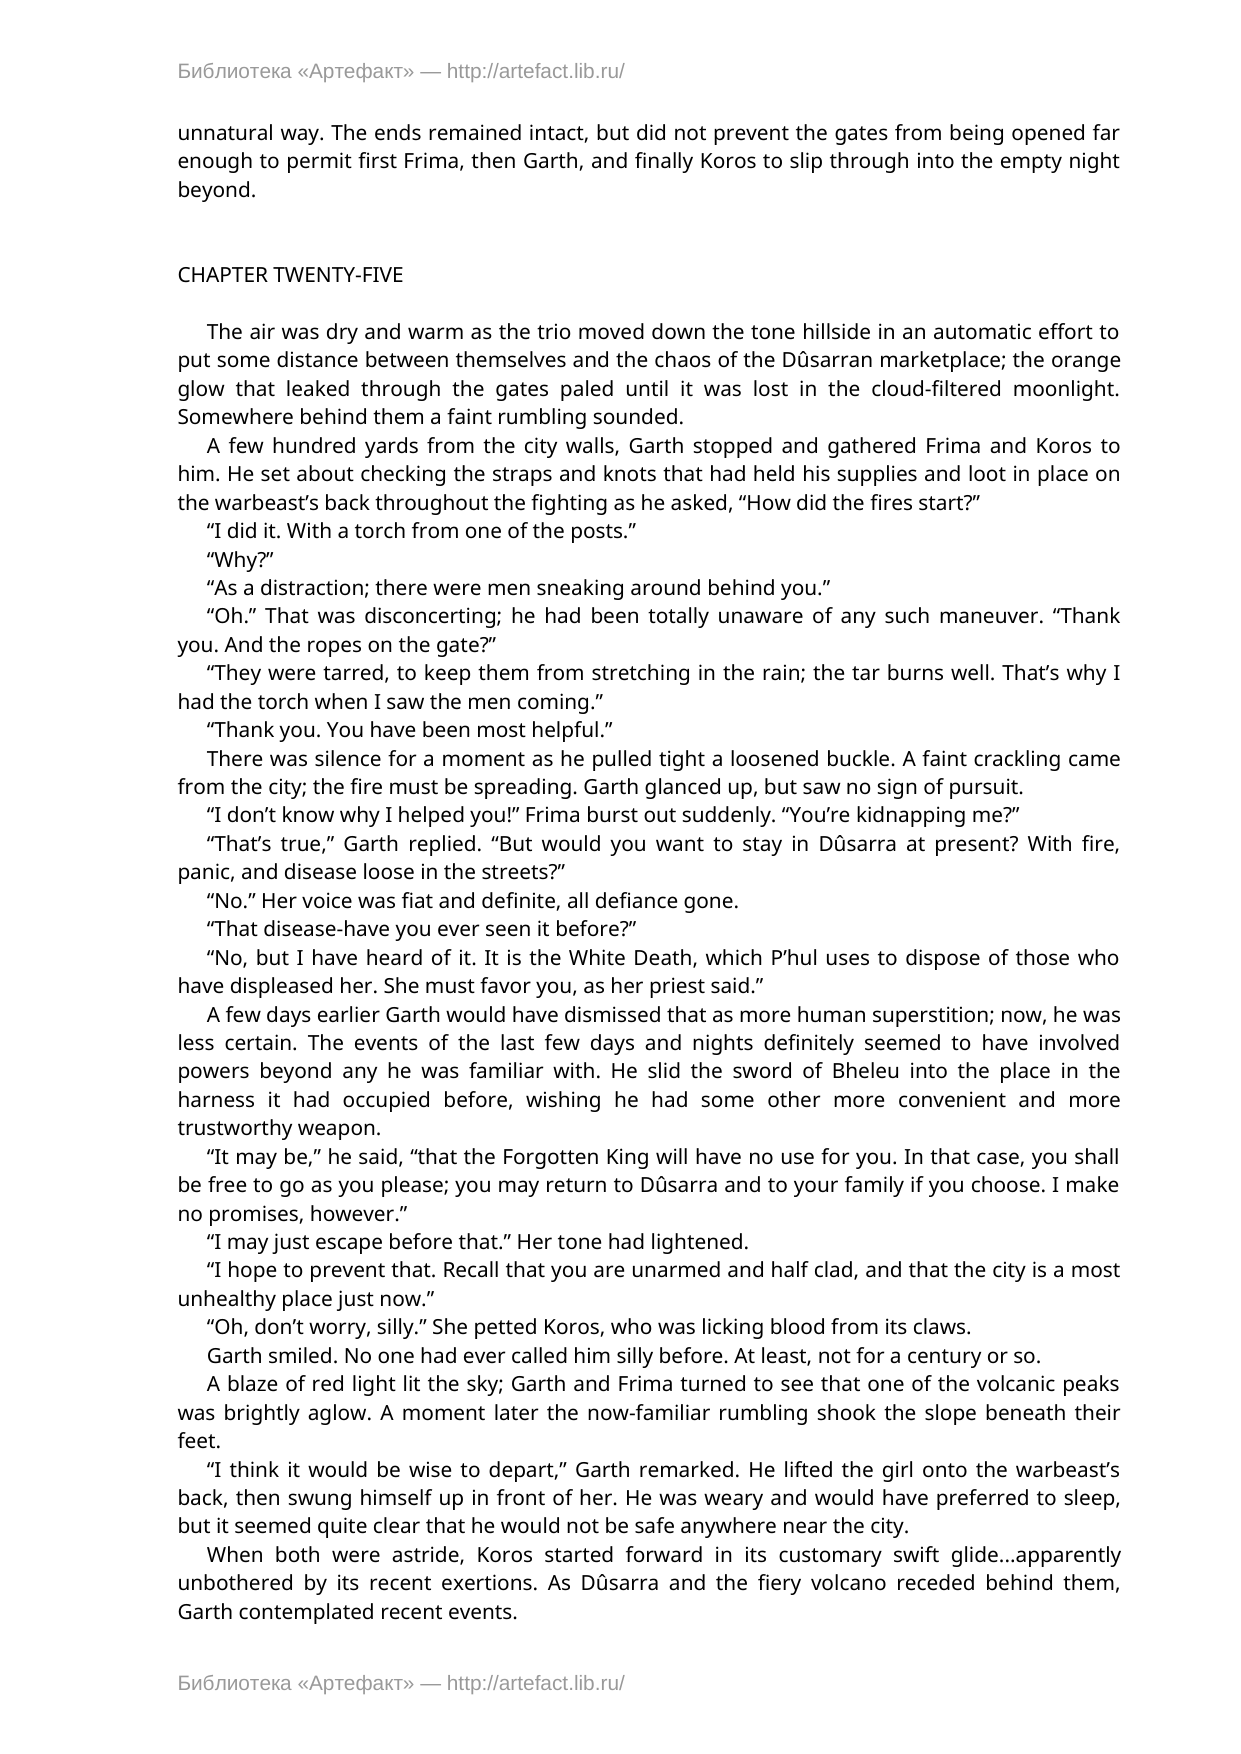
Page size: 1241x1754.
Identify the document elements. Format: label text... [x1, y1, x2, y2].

text When both were astride, Koros started forward in its customary swift glide...apparently unbothered by its recent exertions. As Dûsarra and the fiery volcano receded behind them, Garth contemplated recent events. [177, 1540, 1122, 1625]
text “That’s true,” Garth replied. “But would you want to stay in Dûsarra at present? With fire, panic, and disease loose in the streets?” [177, 829, 1122, 886]
text The air was dry and warm as the trio moved down the tone hillside in an automatic effort to put some distance between themselves and the chaos of the Dûsarran marketplace; the orange glow that leaked through the gates paled until it was lost in the cloud-filtered moonlight. Somewhere behind them a faint rumbling sounded. [177, 317, 1122, 431]
text “I hope to prevent that. Recall that you are unarmed and half clad, and that the city is a most unhealthy place just now.” [177, 1256, 1122, 1312]
text “Oh.” That was disconcerting; he had been totally unaware of any such maneuver. “Thank you. And the ropes on the gate?” [177, 602, 1122, 658]
text “I may just escape before that.” Her tone had lightened. [177, 1227, 1122, 1256]
text “Thank you. You have been most helpful.” [177, 715, 1122, 744]
text “They were tarred, to keep them from stretching in the rain; the tar burns well. That’s why I had the torch when I saw the men coming.” [177, 658, 1122, 715]
text “Oh, don’t worry, silly.” She petted Koros, who was licking blood from its claws. [177, 1312, 1122, 1341]
text Garth smiled. No one had ever called him silly before. At least, not for a century or so. [177, 1341, 1122, 1369]
text “It may be,” he said, “that the Forgotten King will have no use for you. In that case, you shall be free to go as you please; you may return to Dûsarra and to your family if you choose. I make no promises, however.” [177, 1142, 1122, 1227]
text “As a distraction; there were men sneaking around behind you.” [177, 573, 1122, 602]
text A few days earlier Garth would have dismissed that as more human superstition; now, he was less certain. The events of the last few days and nights definitely seemed to have involved powers beyond any he was familiar with. He slid the sword of Bheleu into the place in the harness it had occupied before, wishing he had some other more convenient and more trustworthy weapon. [177, 1000, 1122, 1142]
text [177, 118, 1122, 203]
text “I did it. With a torch from one of the posts.” [177, 516, 1122, 545]
text “No.” Her voice was fiat and definite, all defiance gone. [177, 886, 1122, 914]
text “That disease-have you ever seen it before?” [177, 914, 1122, 943]
text “I don’t know why I helped you!” Frima burst out suddenly. “You’re kidnapping me?” [177, 801, 1122, 829]
text There was silence for a moment as he pulled tight a loosened buckle. A faint crackling came from the city; the fire must be spreading. Garth glanced up, but saw no sign of pursuit. [177, 744, 1122, 801]
text “No, but I have heard of it. It is the White Death, which P’hul uses to dispose of those who have displeased her. She must favor you, as her priest said.” [177, 943, 1122, 1000]
subtitle CHAPTER TWENTY-FIVE [177, 260, 1122, 289]
text A blaze of red light lit the sky; Garth and Frima turned to see that one of the volcanic peaks was brightly aglow. A moment later the now-familiar rumbling shook the slope beneath their feet. [177, 1369, 1122, 1455]
text “I think it would be wise to depart,” Garth remarked. He lifted the girl onto the warbeast’s back, then swung himself up in front of her. He was weary and would have preferred to sleep, but it seemed quite clear that he would not be safe anywhere near the city. [177, 1455, 1122, 1540]
text A few hundred yards from the city walls, Garth stopped and gathered Frima and Koros to him. He set about checking the straps and knots that had held his supplies and loot in place on the warbeast’s back throughout the fighting as he asked, “How did the fires start?” [177, 431, 1122, 516]
text “Why?” [177, 545, 1122, 573]
